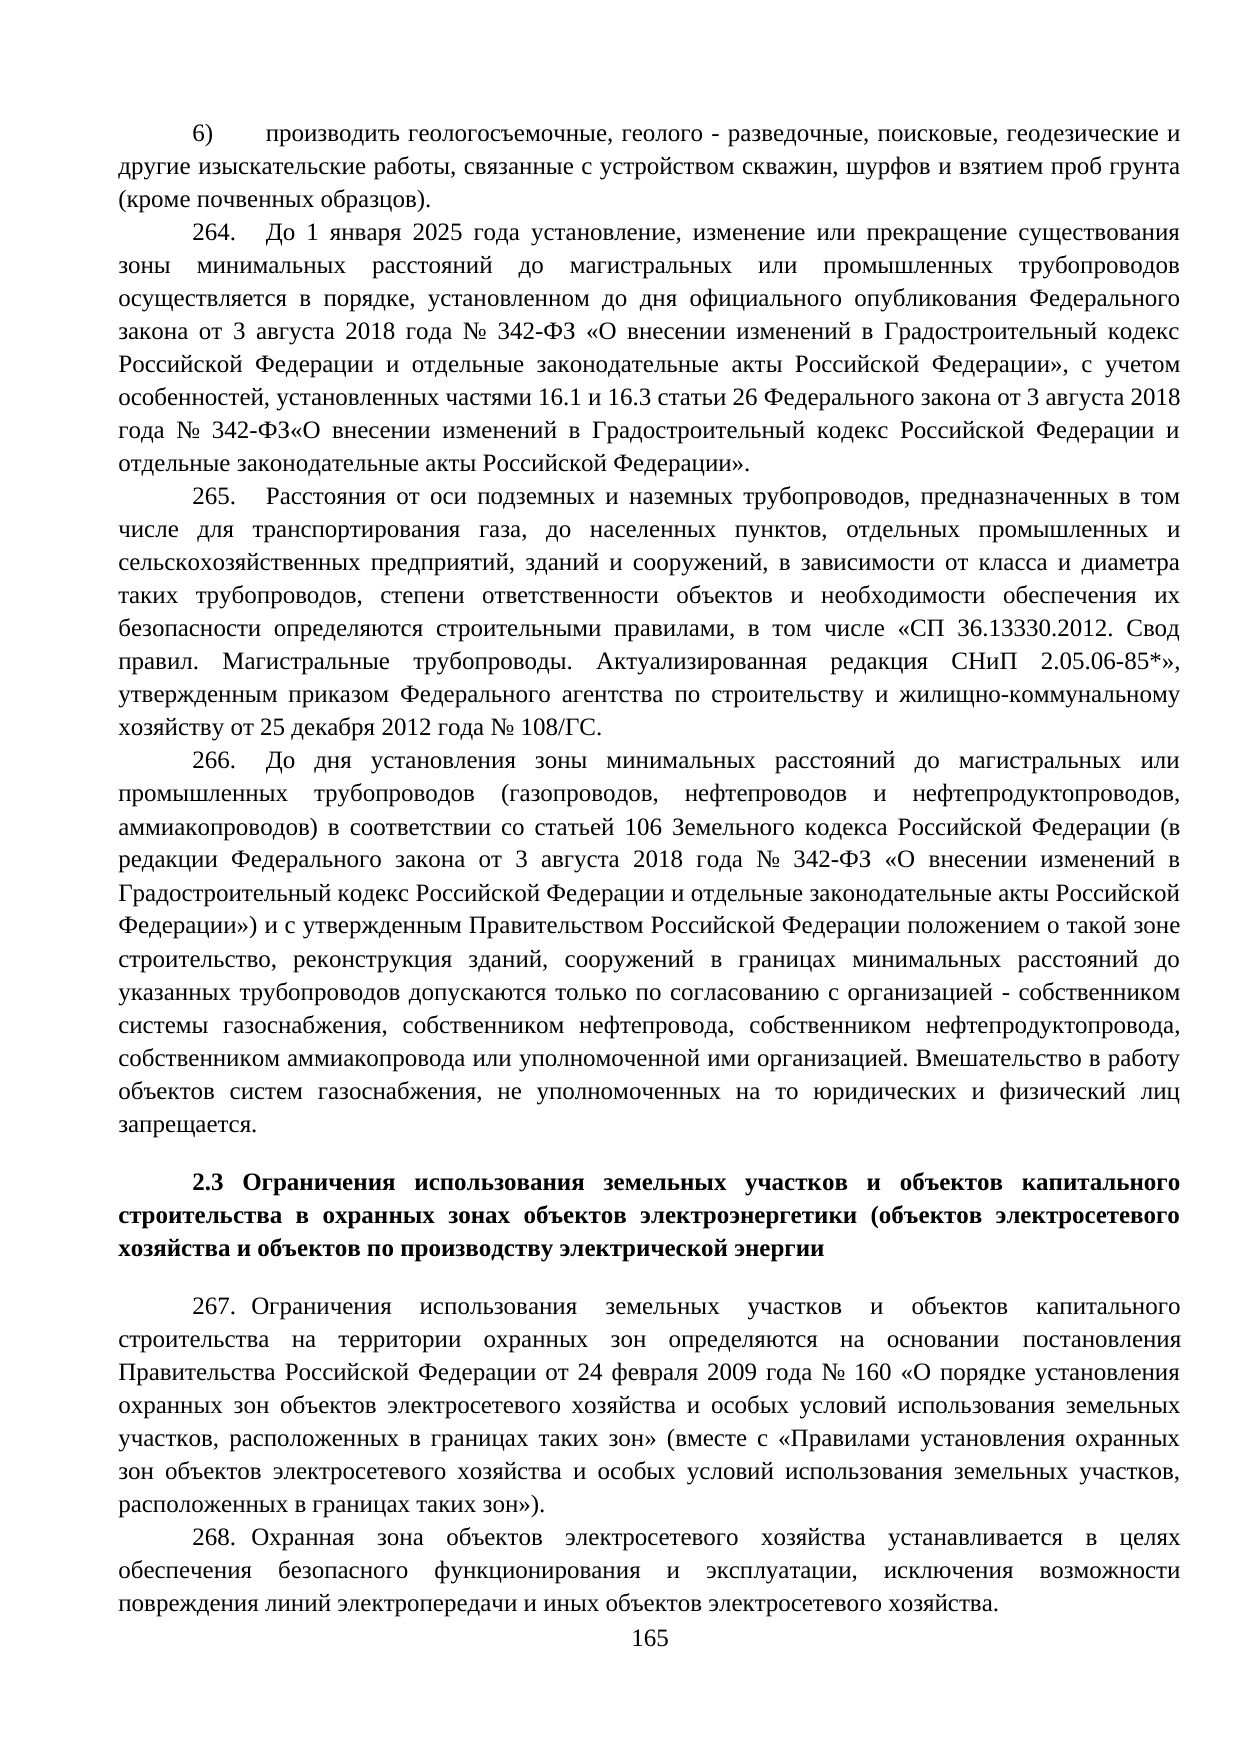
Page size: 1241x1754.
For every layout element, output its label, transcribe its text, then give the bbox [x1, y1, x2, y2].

subtitle 2.3 Ограничения использования земельных участков и объектов капитального строительства в охранных зонах объектов электроэнергетики (объектов электросетевого хозяйства и объектов по производству электрической энергии [118, 1167, 1181, 1262]
list производить геологосъемочные, геолого - разведочные, поисковые, геодезические и другие изыскательские работы, связанные с устройством скважин, шурфов и взятием проб грунта (кроме почвенных образцов). [118, 118, 1181, 213]
list Расстояния от оси подземных и наземных трубопроводов, предназначенных в том числе для транспортирования газа, до населенных пунктов, отдельных промышленных и сельскохозяйственных предприятий, зданий и сооружений, в зависимости от класса и диаметра таких трубопроводов, степени ответственности объектов и необходимости обеспечения их безопасности определяются строительными правилами, в том числе «СП 36.13330.2012. Свод правил. Магистральные трубопроводы. Актуализированная редакция СНиП 2.05.06-85*», утвержденным приказом Федерального агентства по строительству и жилищно-коммунальному хозяйству от № 108/ГС. [118, 481, 1181, 741]
list Ограничения использования земельных участков и объектов капитального строительства на территории охранных зон определяются на основании постановления Правительства Российской Федерации от № 160 «О порядке установления охранных зон объектов электросетевого хозяйства и особых условий использования земельных участков, расположенных в границах таких зон» (вместе с «Правилами установления охранных зон объектов электросетевого хозяйства и особых условий использования земельных участков, расположенных в границах таких зон»). [118, 1291, 1181, 1518]
list До 1 января 2025 года установление, изменение или прекращение существования зоны минимальных расстояний до магистральных или промышленных трубопроводов осуществляется в порядке, установленном до дня официального опубликования Федерального закона от 3 августа 2018 года № 342-ФЗ «О внесении изменений в Градостроительный кодекс Российской Федерации и отдельные законодательные акты Российской Федерации», с учетом особенностей, установленных частями 16.1 и 16.3 статьи 26 Федерального закона от 3 августа 2018 года № 342-ФЗ«О внесении изменений в Градостроительный кодекс Российской Федерации и отдельные законодательные акты Российской Федерации». [118, 217, 1181, 477]
list До дня установления зоны минимальных расстояний до магистральных или промышленных трубопроводов (газопроводов, нефтепроводов и нефтепродуктопроводов, аммиакопроводов) в соответствии со статьей 106 Земельного кодекса Российской Федерации (в редакции Федерального закона от 3 августа 2018 года № 342-ФЗ «О внесении изменений в Градостроительный кодекс Российской Федерации и отдельные законодательные акты Российской Федерации») и с утвержденным Правительством Российской Федерации положением о такой зоне строительство, реконструкция зданий, сооружений в границах минимальных расстояний до указанных трубопроводов допускаются только по согласованию с организацией - собственником системы газоснабжения, собственником нефтепровода, собственником нефтепродуктопровода, собственником аммиакопровода или уполномоченной ими организацией. Вмешательство в работу объектов систем газоснабжения, не уполномоченных на то юридических и физический лиц запрещается. [118, 746, 1181, 1137]
list Охранная зона объектов электросетевого хозяйства устанавливается в целях обеспечения безопасного функционирования и эксплуатации, исключения возможности повреждения линий электропередачи и иных объектов электросетевого хозяйства. [118, 1522, 1181, 1617]
